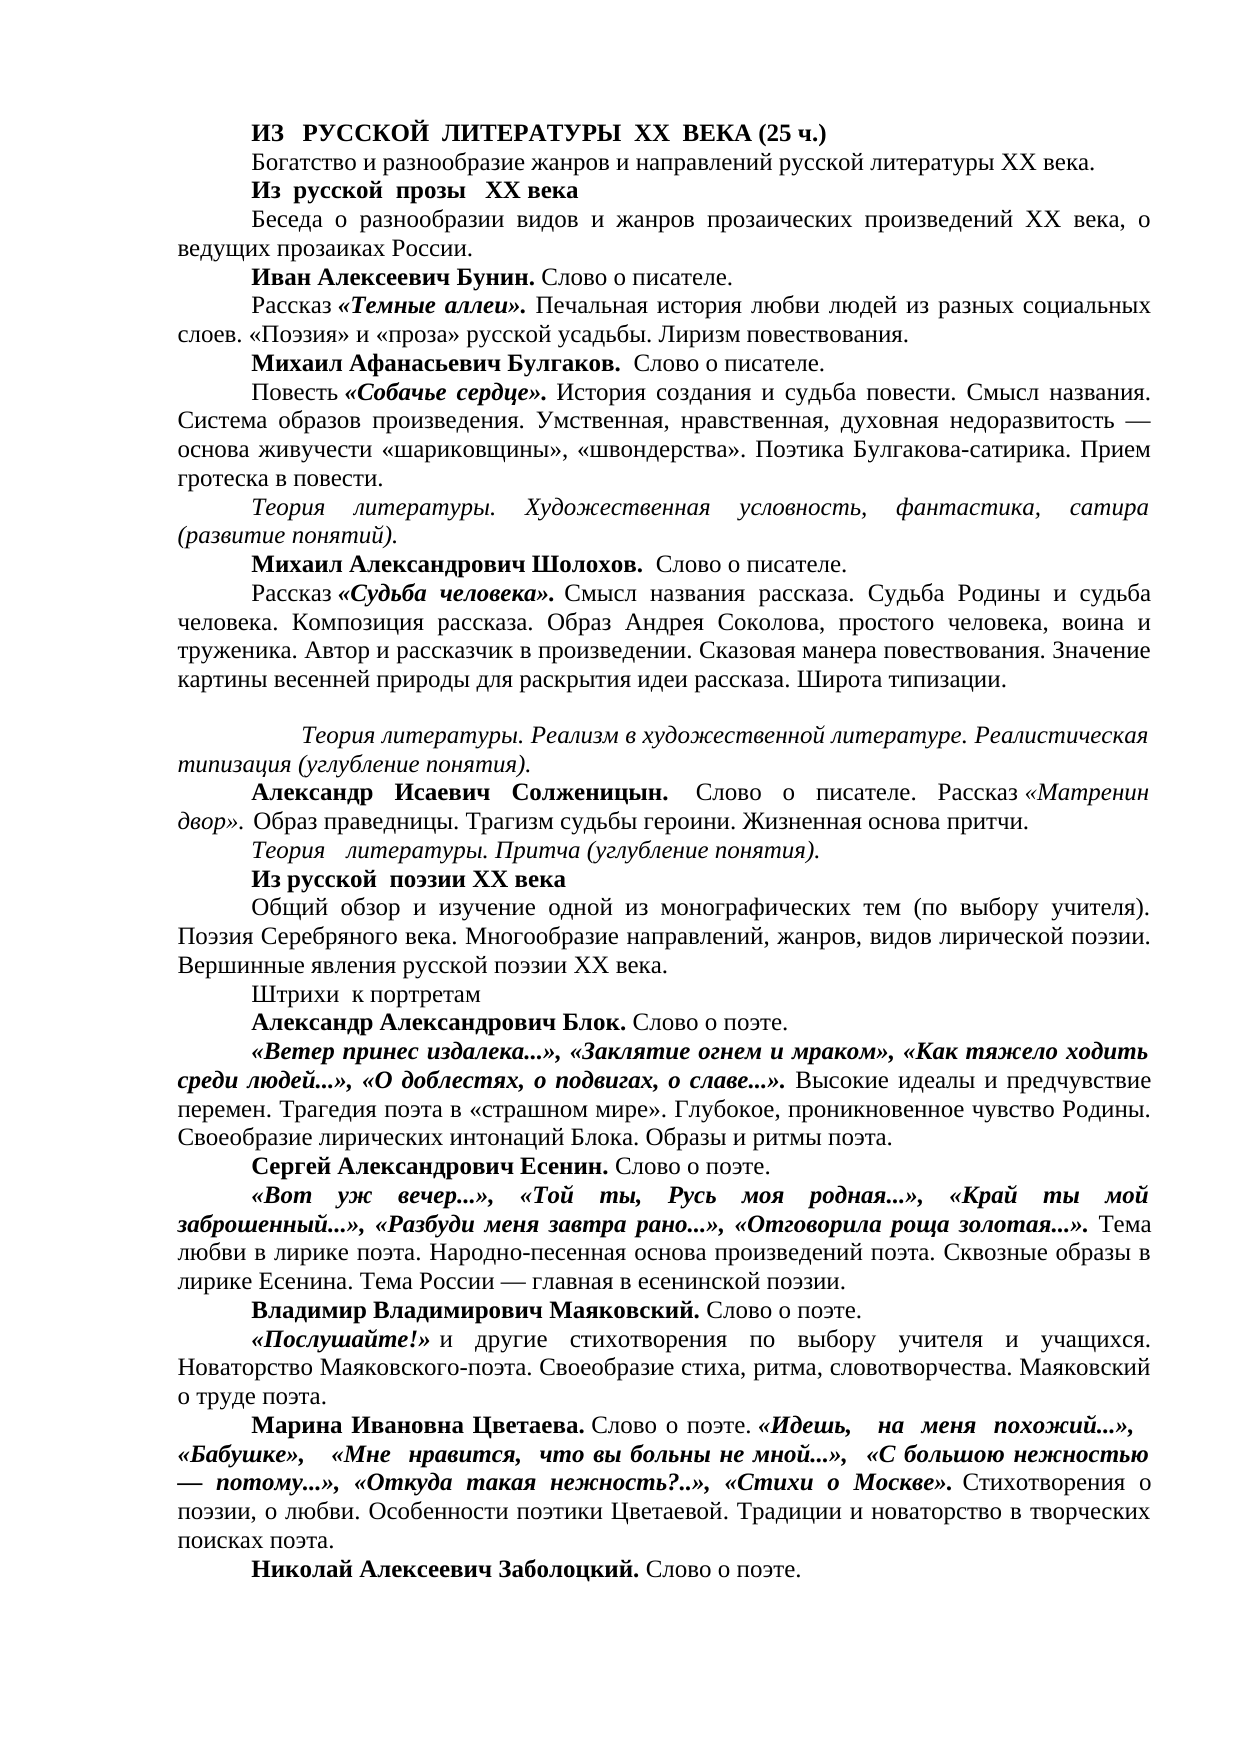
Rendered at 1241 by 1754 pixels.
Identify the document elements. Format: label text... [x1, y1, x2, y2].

text Александр Исаевич Солженицын. Слово о писателе. Рассказ «Матренин двор». Образ праведницы. Трагизм судьбы героини. Жизненная основа притчи. [177, 777, 1152, 835]
text Теория литературы. Реализм в художественной литературе. Реалистическая типизация (углубление понятия). [177, 693, 1152, 777]
text Владимир Владимирович Маяковский. Слово о поэте. [177, 1295, 1152, 1324]
text Штрихи к портретам [177, 979, 1152, 1007]
text «Ветер принес издалека...», «Заклятие огнем и мраком», «Как тяжело ходить среди людей...», «О доблестях, о подвигах, о славе...». Высокие идеалы и предчувствие перемен. Трагедия поэта в «страшном мире». Глубокое, проникновенное чувство Родины. Своеобразие лирических интонаций Блока. Образы и ритмы поэта. [177, 1036, 1152, 1151]
text Общий обзор и изучение одной из монографических тем (по выбору учителя). Поэзия Серебряного века. Многообразие направлений, жанров, видов лирической поэзии. Вершинные явления русской поэзии XX века. [177, 892, 1152, 979]
text Сергей Александрович Есенин. Слово о поэте. [177, 1151, 1152, 1180]
text Михаил Александрович Шолохов. Слово о писателе. [177, 549, 1152, 578]
text Николай Алексеевич Заболоцкий. Слово о поэте. [177, 1554, 1152, 1582]
text «Вот уж вечер...», «Той ты, Русь моя родная...», «Край ты мой заброшенный...», «Разбуди меня завтра рано...», «Отговорила роща золотая...». Тема любви в лирике поэта. Народно-песенная основа произведений поэта. Сквозные образы в лирике Есенина. Тема России — главная в есенинской поэзии. [177, 1180, 1152, 1295]
text Из русской прозы XX века [177, 176, 1152, 204]
text Теория литературы. Художественная условность, фантастика, сатира (развитие понятий). [177, 492, 1152, 549]
text Рассказ «Темные аллеи». Печальная история любви людей из разных социальных слоев. «Поэзия» и «проза» русской усадьбы. Лиризм повествования. [177, 291, 1152, 348]
text Рассказ «Судьба человека». Смысл названия рассказа. Судьба Родины и судьба человека. Композиция рассказа. Образ Андрея Соколова, простого человека, воина и труженика. Автор и рассказчик в произведении. Сказовая манера повествования. Значение картины весенней природы для раскрытия идеи рассказа. Широта типизации. [177, 578, 1152, 693]
text Михаил Афанасьевич Булгаков. Слово о писателе. [177, 348, 1152, 377]
text ИЗ РУССКОЙ ЛИТЕРАТУРЫ XX ВЕКА (25 ч.) [177, 118, 1152, 147]
text Иван Алексеевич Бунин. Слово о писателе. [177, 262, 1152, 291]
text «Послушайте!» и другие стихотворения по выбору учителя и учащихся. Новаторство Маяковского-поэта. Своеобразие стиха, ритма, словотворчества. Маяковский о труде поэта. [177, 1324, 1152, 1410]
text Богатство и разнообразие жанров и направлений русской литературы XX века. [177, 147, 1152, 176]
text Беседа о разнообразии видов и жанров прозаических произведений XX века, о ведущих прозаиках России. [177, 204, 1152, 262]
text Теория литературы. Притча (углубление понятия). [177, 835, 1152, 864]
text Александр Александрович Блок. Слово о поэте. [177, 1007, 1152, 1036]
text Из русской поэзии XX века [177, 864, 1152, 892]
text Повесть «Собачье сердце». История создания и судьба повести. Смысл названия. Система образов произведения. Умственная, нравственная, духовная недоразвитость — основа живучести «шариковщины», «швондерства». Поэтика Булгакова-сатирика. Прием гротеска в повести. [177, 377, 1152, 492]
text Марина Ивановна Цветаева. Слово о поэте. «Идешь, на меня похожий...», «Бабушке», «Мне нравится, что вы больны не мной...», «С большою нежностью — потому...», «Откуда такая нежность?..», «Стихи о Москве». Стихотворения о поэзии, о любви. Особенности поэтики Цветаевой. Традиции и новаторство в творческих поисках поэта. [177, 1410, 1152, 1554]
